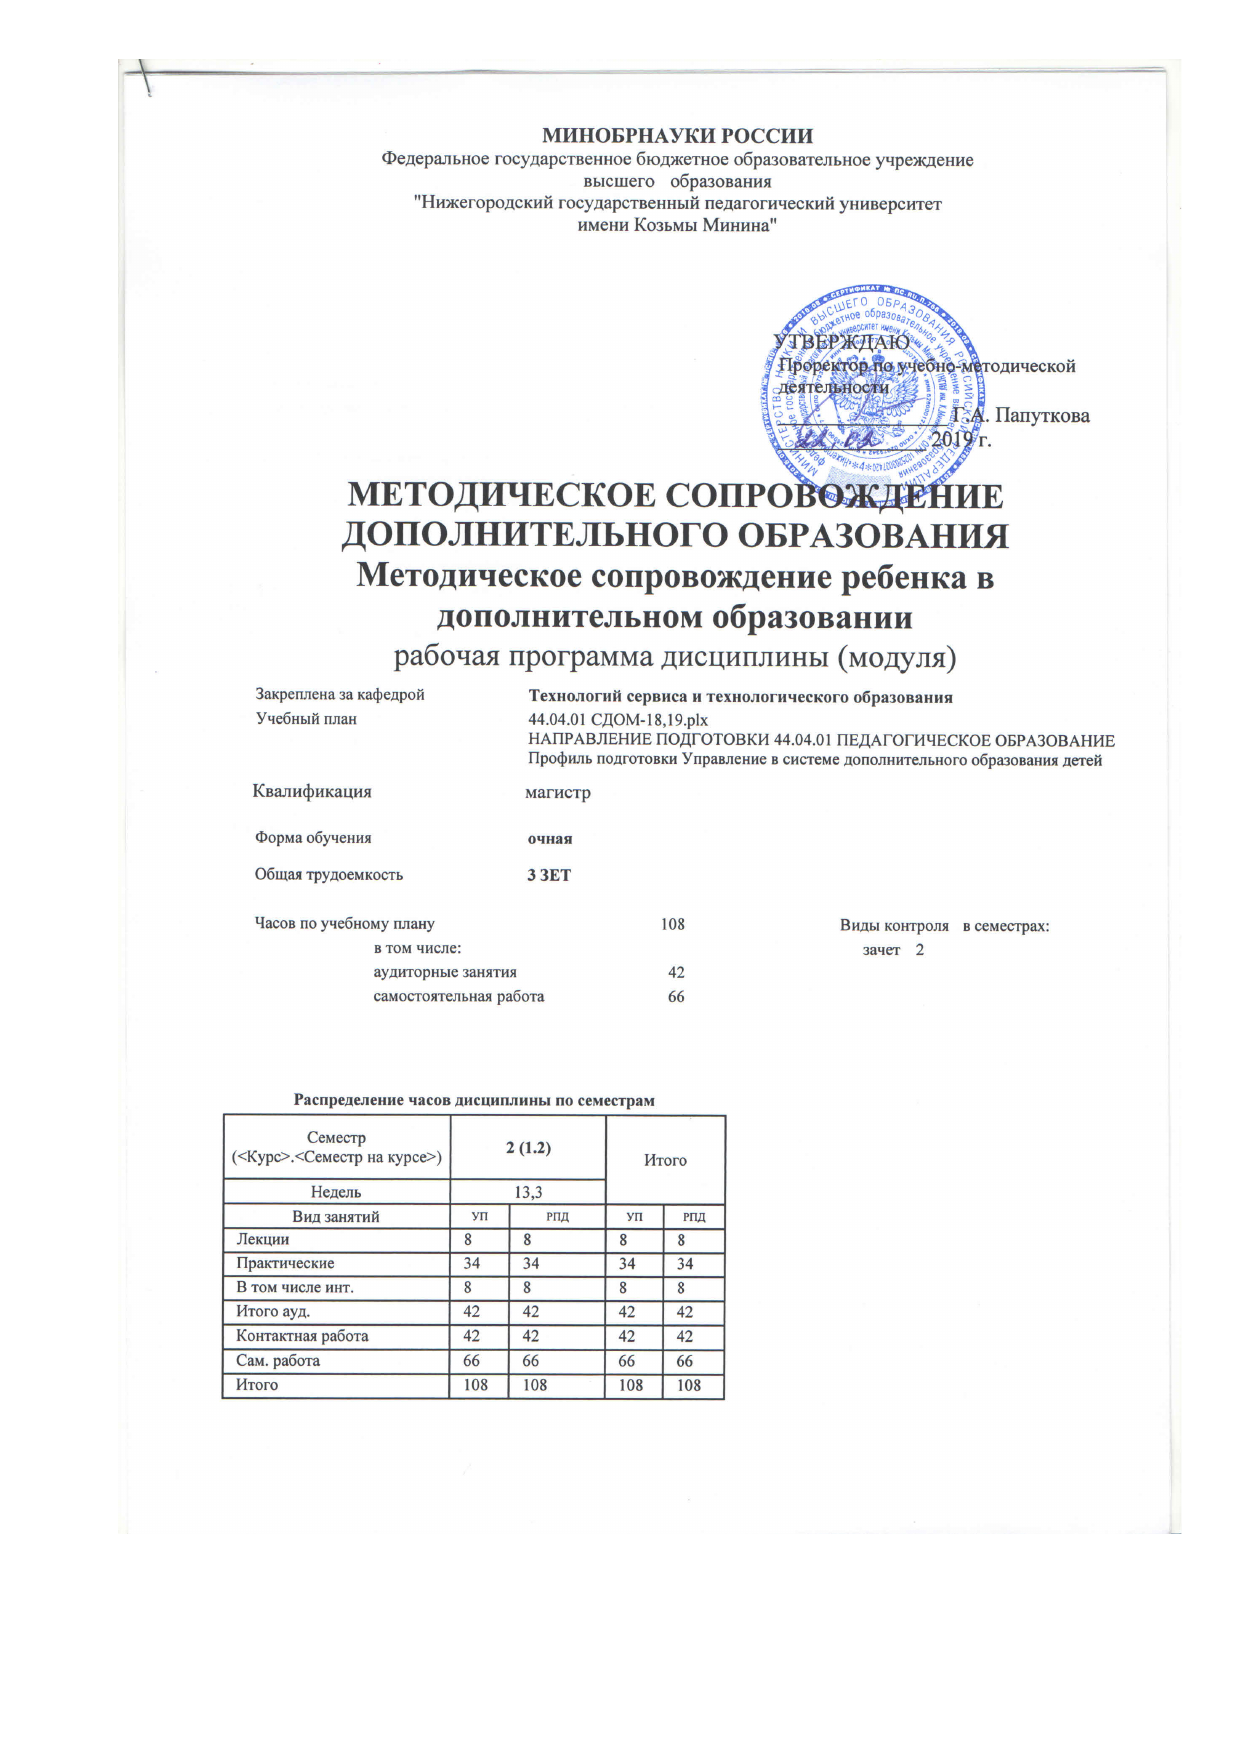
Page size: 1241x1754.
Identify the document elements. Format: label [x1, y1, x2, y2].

picture [118, 59, 1182, 1534]
